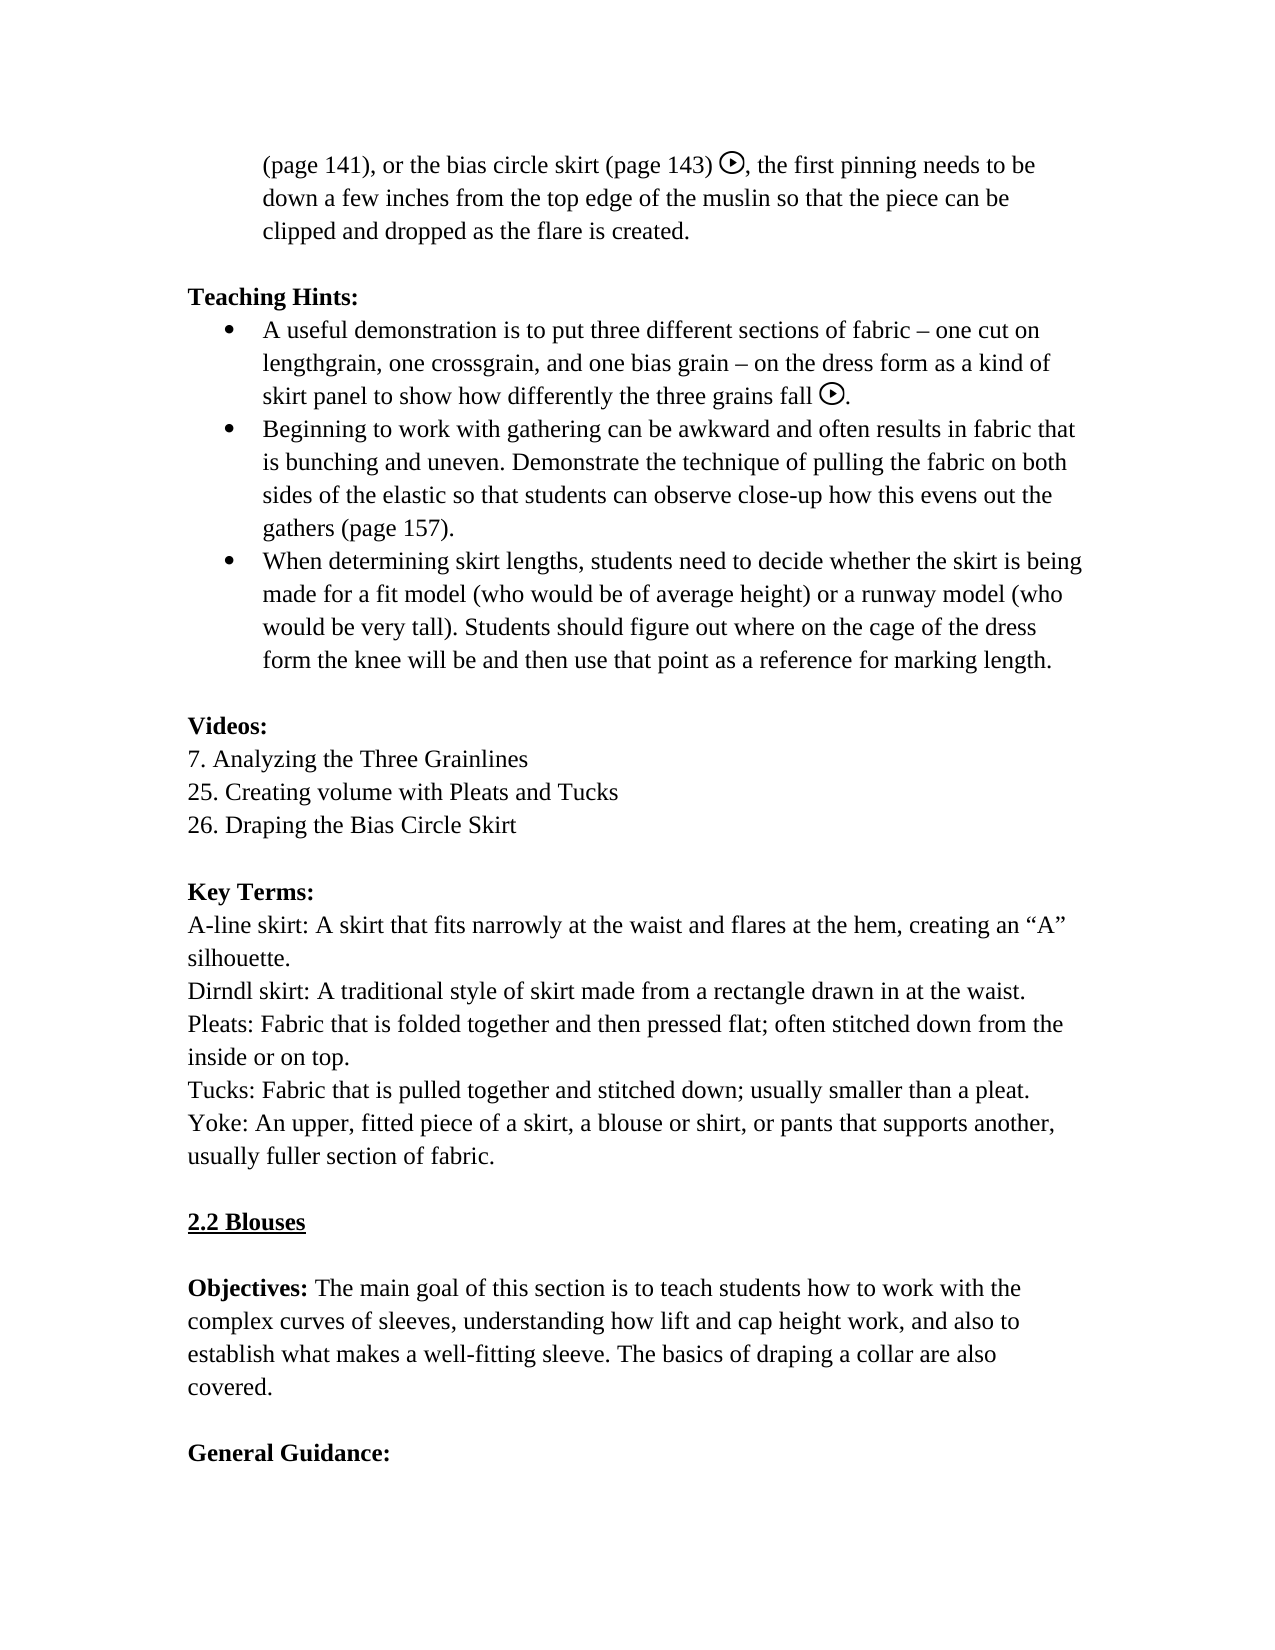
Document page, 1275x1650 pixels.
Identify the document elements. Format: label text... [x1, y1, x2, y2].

text 7. Analyzing the Three Grainlines [187, 744, 1087, 773]
text Videos: [187, 711, 1087, 740]
text A-line skirt: A skirt that fits narrowly at the waist and flares at the hem, creating an “A” silhouette. [187, 910, 1087, 972]
text Tucks: Fabric that is pulled together and stitched down; usually smaller than a pleat. [187, 1075, 1087, 1104]
list A useful demonstration is to put three different sections of fabric – one cut on lengthgrain, one crossgrain, and one bias grain – on the dress form as a kind of skirt panel to show how differently the three grains fall . [225, 315, 1087, 410]
text Objectives: The main goal of this section is to teach students how to work with the complex curves of sleeves, understanding how lift and cap height work, and also to establish what makes a well-fitting sleeve. The basics of draping a collar are also covered. [187, 1273, 1087, 1401]
text Pleats: Fabric that is folded together and then pressed flat; often stitched down from the inside or on top. [187, 1009, 1087, 1071]
text Key Terms: [187, 877, 1087, 906]
picture [719, 151, 745, 174]
text Yoke: An upper, fitted piece of a skirt, a blouse or shirt, or pants that supports another, usually fuller section of fabric. [187, 1108, 1087, 1170]
text Dirndl skirt: A traditional style of skirt made from a rectangle drawn in at the waist. [187, 976, 1087, 1005]
text 2.2 Blouses [187, 1207, 1087, 1236]
list When determining skirt lengths, students need to decide whether the skirt is being made for a fit model (who would be of average height) or a runway model (who would be very tall). Students should figure out where on the cage of the dress form the knee will be and then use that point as a reference for marking length. [225, 546, 1087, 674]
text 26. Draping the Bias Circle Skirt [187, 810, 1087, 839]
list Beginning to work with gathering can be awkward and often results in fabric that is bunching and uneven. Demonstrate the technique of pulling the fabric on both sides of the elastic so that students can observe close-up how this evens out the gathers (page 157). [225, 414, 1087, 542]
text Teaching Hints: [187, 282, 1087, 311]
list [225, 150, 1087, 245]
text General Guidance: [187, 1438, 1087, 1467]
text 25. Creating volume with Pleats and Tucks [187, 777, 1087, 806]
picture [819, 382, 845, 405]
